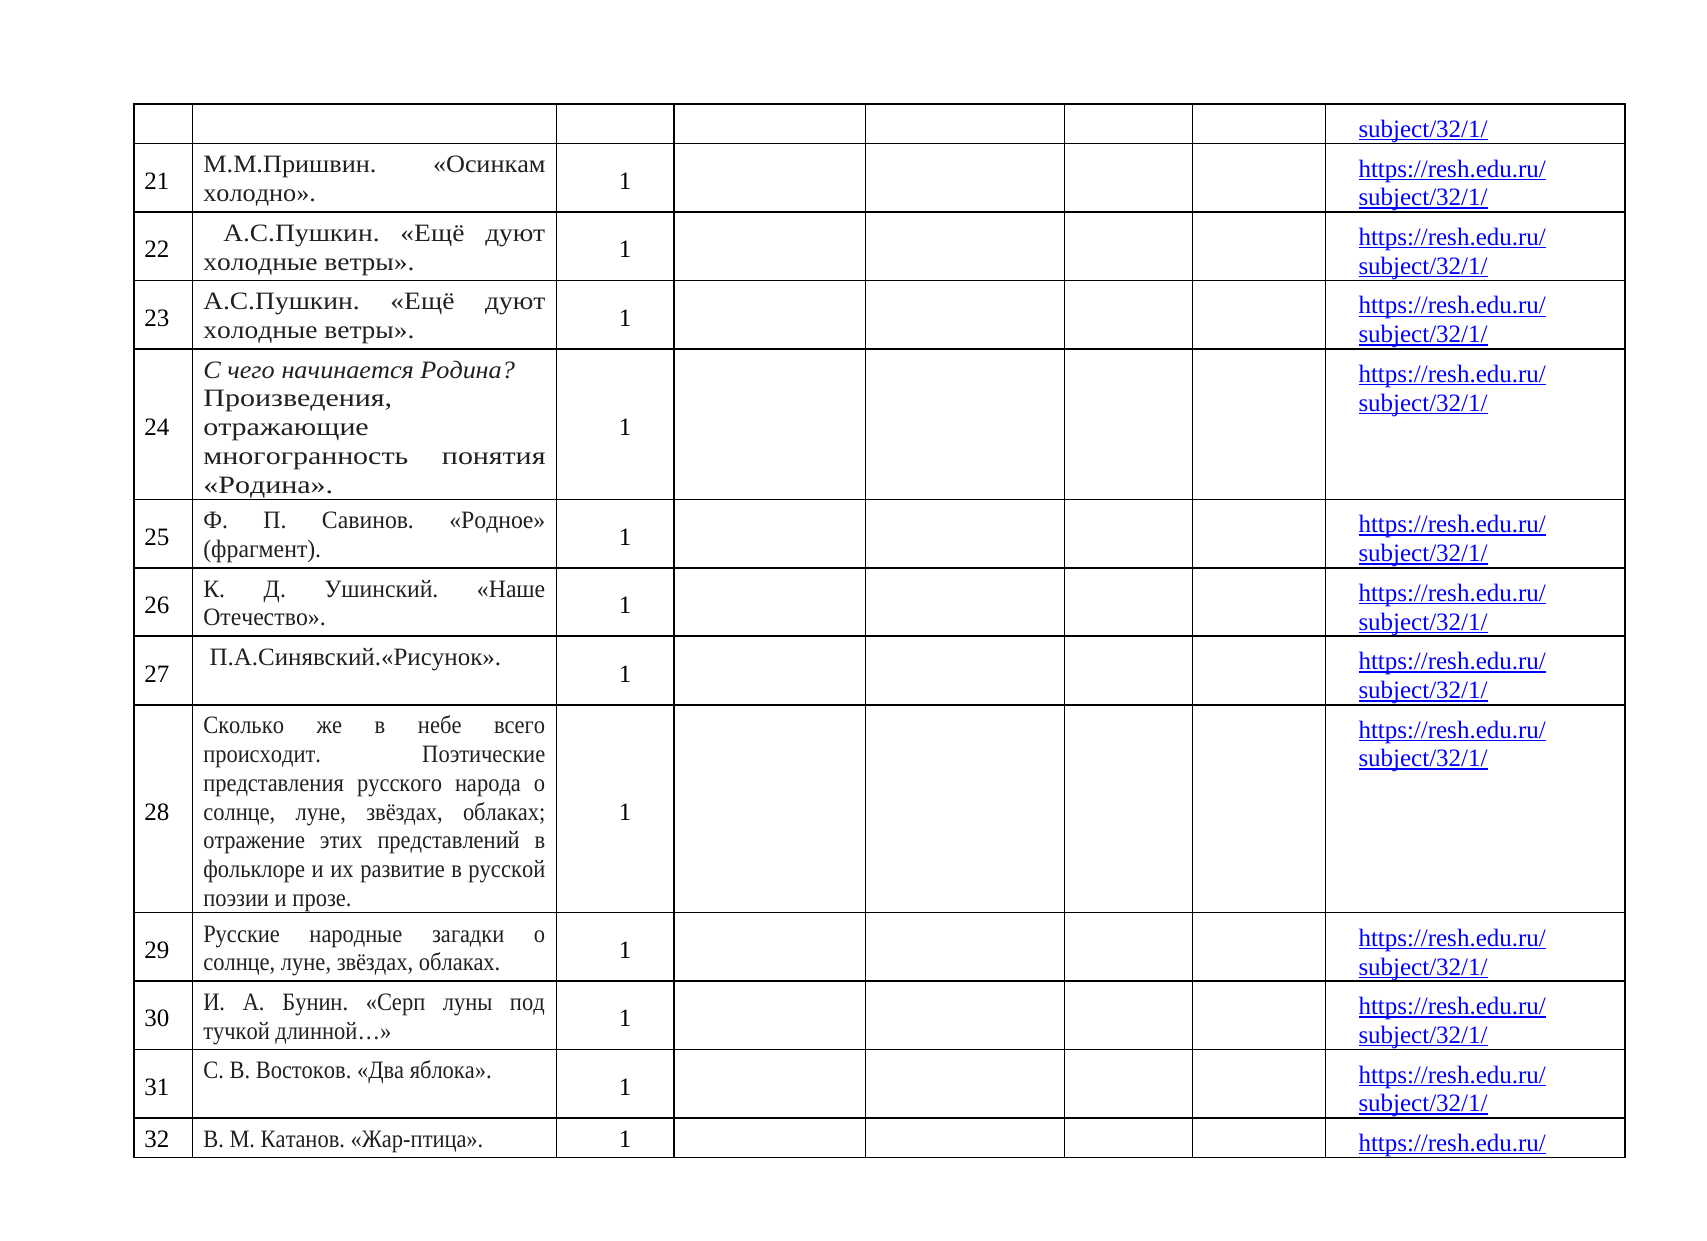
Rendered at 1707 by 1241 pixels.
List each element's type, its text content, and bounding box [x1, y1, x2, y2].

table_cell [1326, 1119, 1624, 1157]
table_cell [866, 982, 1064, 1049]
table_cell [866, 213, 1064, 279]
table_cell 24 [135, 350, 192, 498]
table_cell [675, 213, 865, 279]
table_cell 1 [557, 213, 673, 279]
table_cell 1 [557, 281, 673, 348]
table_cell 1 [557, 144, 673, 211]
table_cell [866, 569, 1064, 635]
table_cell П.А.Синявский.«Рисунок». [193, 637, 556, 704]
table_cell https://resh.edu.ru/subject/32/1/ [1326, 500, 1624, 567]
table_cell 25 [135, 500, 192, 567]
table_cell [1065, 637, 1192, 704]
table_cell https://resh.edu.ru/subject/32/1/ [1326, 350, 1624, 498]
table_cell [675, 144, 865, 211]
table_cell [1193, 569, 1325, 635]
table_cell [675, 500, 865, 567]
table_cell Сколько же в небе всего происходит. Поэтические представления русского народа о солнце, луне, звёздах, облаках; отражение этих представлений в фольклоре и их развитие в русской поэзии и прозе. [193, 706, 556, 912]
table_cell https://resh.edu.ru/subject/32/1/ [1326, 144, 1624, 211]
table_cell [193, 1119, 556, 1157]
table_cell [675, 982, 865, 1049]
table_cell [1326, 105, 1624, 143]
table_cell М.М.Пришвин. «Осинкам холодно». [193, 144, 556, 211]
table_cell 23 [135, 281, 192, 348]
table_cell [675, 281, 865, 348]
table_cell Русские народные загадки о солнце, луне, звёздах, облаках. [193, 913, 556, 980]
table_cell [1193, 1050, 1325, 1117]
table_cell [866, 1050, 1064, 1117]
table_cell [675, 105, 865, 143]
table_cell https://resh.edu.ru/subject/32/1/ [1326, 281, 1624, 348]
table_cell [1065, 281, 1192, 348]
table_cell [1193, 281, 1325, 348]
table_cell 27 [135, 637, 192, 704]
table_cell 28 [135, 706, 192, 912]
table_cell https://resh.edu.ru/subject/32/1/ [1326, 913, 1624, 980]
table_cell [675, 913, 865, 980]
table_cell [1193, 706, 1325, 912]
table_cell 29 [135, 913, 192, 980]
table_cell https://resh.edu.ru/subject/32/1/ [1326, 569, 1624, 635]
table_cell 1 [557, 913, 673, 980]
table_cell [866, 281, 1064, 348]
table_cell [866, 500, 1064, 567]
table_cell [1193, 1119, 1325, 1157]
table_cell [675, 569, 865, 635]
table_cell [1065, 1119, 1192, 1157]
table_cell [866, 144, 1064, 211]
table_cell https://resh.edu.ru/subject/32/1/ [1326, 1050, 1624, 1117]
table_cell [866, 637, 1064, 704]
table_cell 32 [135, 1119, 192, 1157]
table_cell С чего начинается Родина? Произведения, отражающие многогранность понятия «Родина». [193, 350, 556, 498]
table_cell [193, 105, 556, 143]
table_cell [1065, 569, 1192, 635]
table_cell [866, 913, 1064, 980]
table_cell [866, 1119, 1064, 1157]
table_cell [675, 637, 865, 704]
table_cell [866, 706, 1064, 912]
table_cell [1065, 500, 1192, 567]
table_cell [1193, 637, 1325, 704]
table_cell [1193, 913, 1325, 980]
table_cell [675, 1050, 865, 1117]
table_cell [1193, 105, 1325, 143]
table_cell [866, 105, 1064, 143]
table_cell https://resh.edu.ru/subject/32/1/ [1326, 637, 1624, 704]
table_cell [1193, 500, 1325, 567]
table_cell https://resh.edu.ru/subject/32/1/ [1326, 213, 1624, 279]
table_cell [1065, 706, 1192, 912]
table_cell [675, 350, 865, 498]
table_cell 20 [135, 105, 192, 143]
table_cell 30 [135, 982, 192, 1049]
table_cell [1065, 982, 1192, 1049]
table_cell 31 [135, 1050, 192, 1117]
table_cell [675, 706, 865, 912]
table_cell 1 [557, 105, 673, 143]
table_cell [866, 350, 1064, 498]
table_cell 1 [557, 982, 673, 1049]
table_cell [1193, 982, 1325, 1049]
table_cell 21 [135, 144, 192, 211]
table_cell 26 [135, 569, 192, 635]
table_cell [1065, 913, 1192, 980]
table_cell 22 [135, 213, 192, 279]
table_cell [1193, 144, 1325, 211]
table_cell И. А. Бунин. «Серп луны под тучкой длинной…» [193, 982, 556, 1049]
table_cell [1193, 350, 1325, 498]
table_cell 1 [557, 500, 673, 567]
table_cell [1065, 213, 1192, 279]
table_cell https://resh.edu.ru/subject/32/1/ [1326, 982, 1624, 1049]
table_cell [675, 1119, 865, 1157]
table_cell А.С.Пушкин. «Ещё дуют холодные ветры». [193, 281, 556, 348]
table_cell К. Д. Ушинский. «Наше Отечество». [193, 569, 556, 635]
table_cell 1 [557, 1119, 673, 1157]
table_cell Ф. П. Савинов. «Родное» (фрагмент). [193, 500, 556, 567]
table_cell 1 [557, 637, 673, 704]
table_cell [1065, 105, 1192, 143]
table_cell 1 [557, 706, 673, 912]
table_cell 1 [557, 1050, 673, 1117]
table_cell [1193, 213, 1325, 279]
table_cell [1065, 1050, 1192, 1117]
table_cell 1 [557, 569, 673, 635]
table_cell С. В. Востоков. «Два яблока». [193, 1050, 556, 1117]
table_cell https://resh.edu.ru/subject/32/1/ [1326, 706, 1624, 912]
table_cell [1065, 144, 1192, 211]
table_cell [1065, 350, 1192, 498]
table_cell 1 [557, 350, 673, 498]
table_cell А.С.Пушкин. «Ещё дуют холодные ветры». [193, 213, 556, 279]
